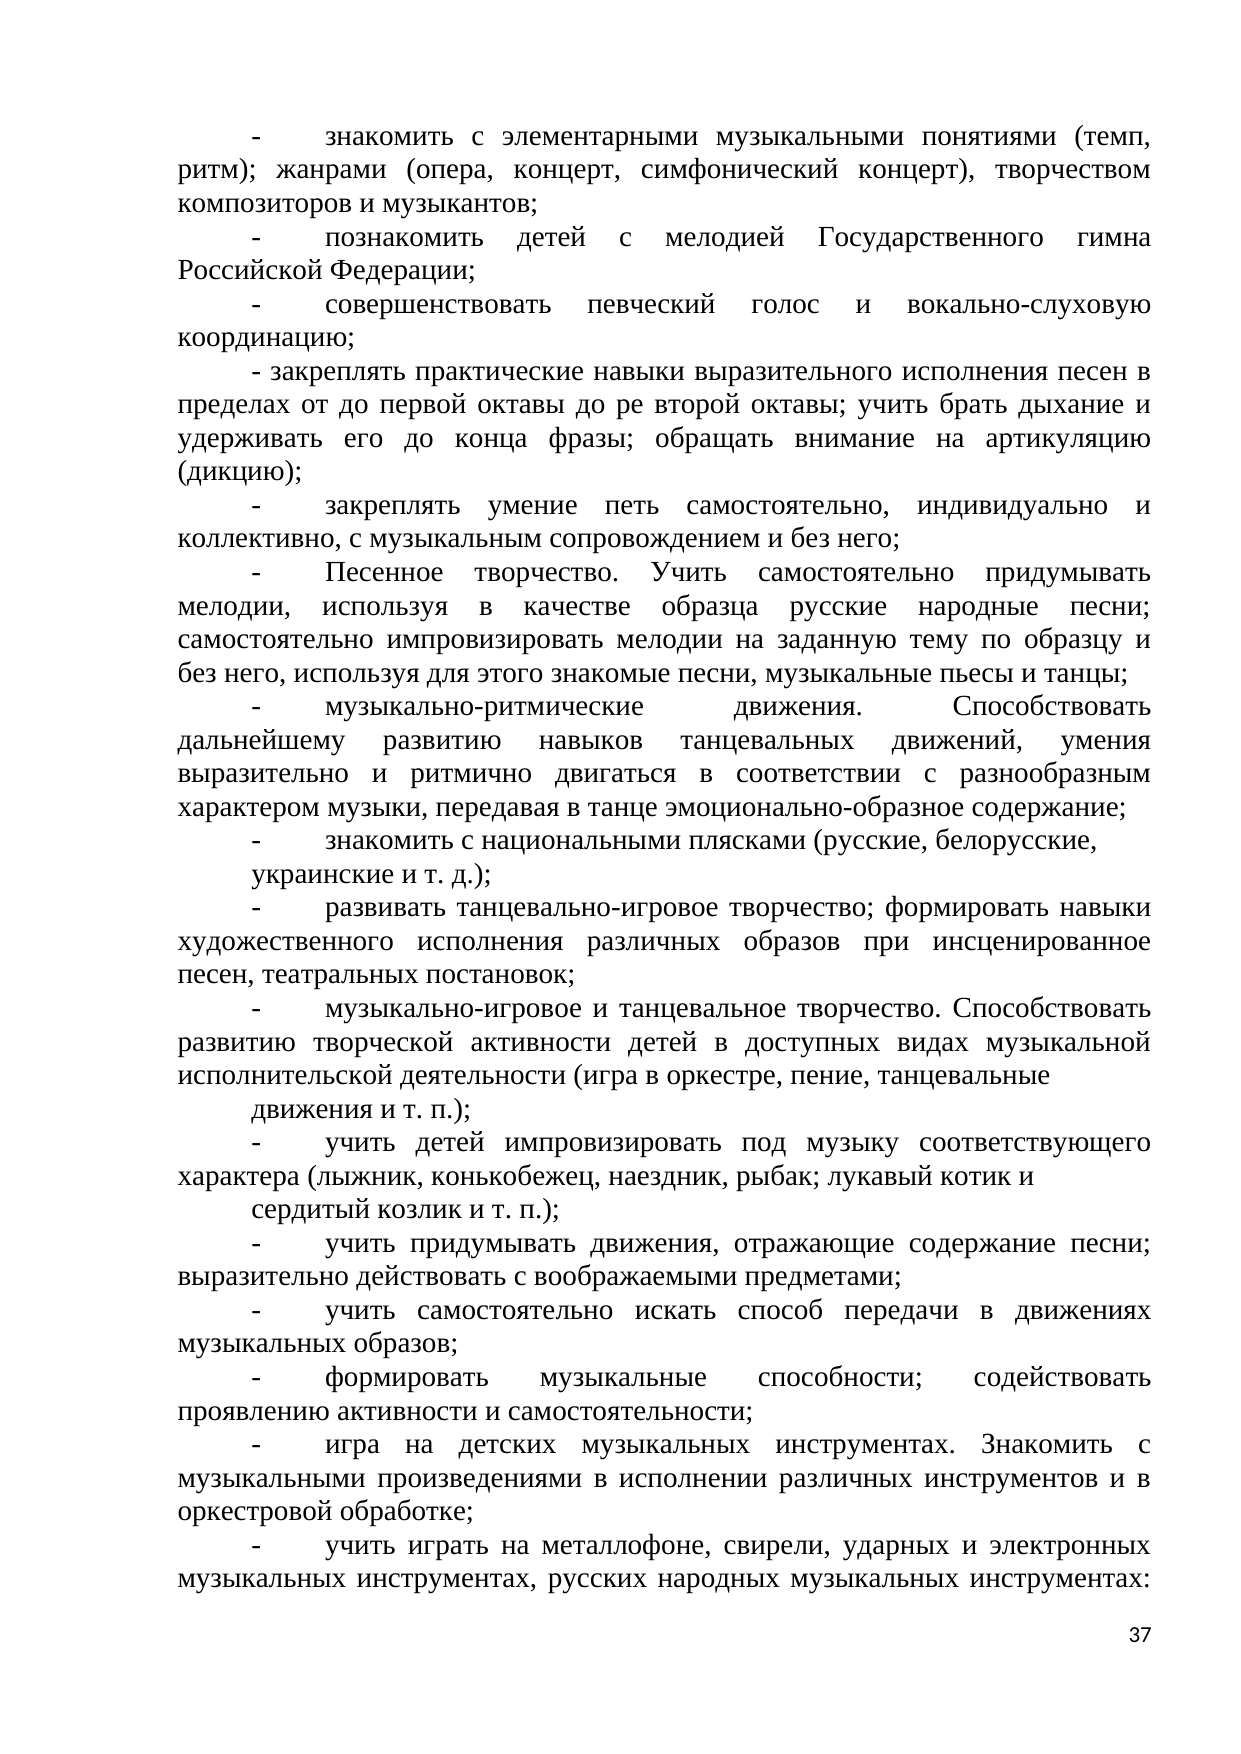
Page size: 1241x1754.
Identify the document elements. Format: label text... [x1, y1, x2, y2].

text - игра на детских музыкальных инструментах. Знакомить с музыкальными произведениями в исполнении различных инструментов и в оркестровой обработке; [177, 1426, 1152, 1527]
text - знакомить с национальными плясками (русские, белорусские, [177, 822, 1152, 856]
text - развивать танцевально-игровое творчество; формировать навыки художественного исполнения различных образов при инсценированное песен, театральных постановок; [177, 889, 1152, 990]
text украинские и т. д.); [177, 856, 1152, 889]
text - учить самостоятельно искать способ передачи в движениях музыкальных образов; [177, 1292, 1152, 1359]
text - формировать музыкальные способности; содействовать проявлению активности и самостоятельности; [177, 1359, 1152, 1426]
text - познакомить детей с мелодией Государственного гимна Российской Федерации; [177, 219, 1152, 286]
text - музыкально-игровое и танцевальное творчество. Способствовать развитию творческой активности детей в доступных видах музыкальной исполнительской деятельности (игра в оркестре, пение, танцевальные [177, 990, 1152, 1091]
text сердитый козлик и т. п.); [177, 1191, 1152, 1225]
text - музыкально-ритмические движения. Способствовать дальнейшему развитию навыков танцевальных движений, умения выразительно и ритмично двигаться в соответствии с разнообразным характером музыки, передавая в танце эмоционально-образное содержание; [177, 688, 1152, 822]
text - совершенствовать певческий голос и вокально-слуховую координацию; [177, 286, 1152, 353]
text - учить детей импровизировать под музыку соответствующего характера (лыжник, конькобежец, наездник, рыбак; лукавый котик и [177, 1124, 1152, 1191]
text движения и т. п.); [177, 1091, 1152, 1124]
text - закреплять умение петь самостоятельно, индивидуально и коллективно, с музыкальным сопровождением и без него; [177, 487, 1152, 554]
text - знакомить с элементарными музыкальными понятиями (темп, ритм); жанрами (опера, концерт, симфонический концерт), творчеством композиторов и музыкантов; [177, 118, 1152, 219]
text - закреплять практические навыки выразительного исполнения песен в пределах от до первой октавы до ре второй октавы; учить брать дыхание и удерживать его до конца фразы; обращать внимание на артикуляцию (дикцию); [177, 353, 1152, 487]
text - Песенное творчество. Учить самостоятельно придумывать мелодии, используя в качестве образца русские народные песни; самостоятельно импровизировать мелодии на заданную тему по образцу и без него, используя для этого знакомые песни, музыкальные пьесы и танцы; [177, 554, 1152, 688]
text - учить придумывать движения, отражающие содержание песни; выразительно действовать с воображаемыми предметами; [177, 1225, 1152, 1292]
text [177, 1527, 1152, 1594]
